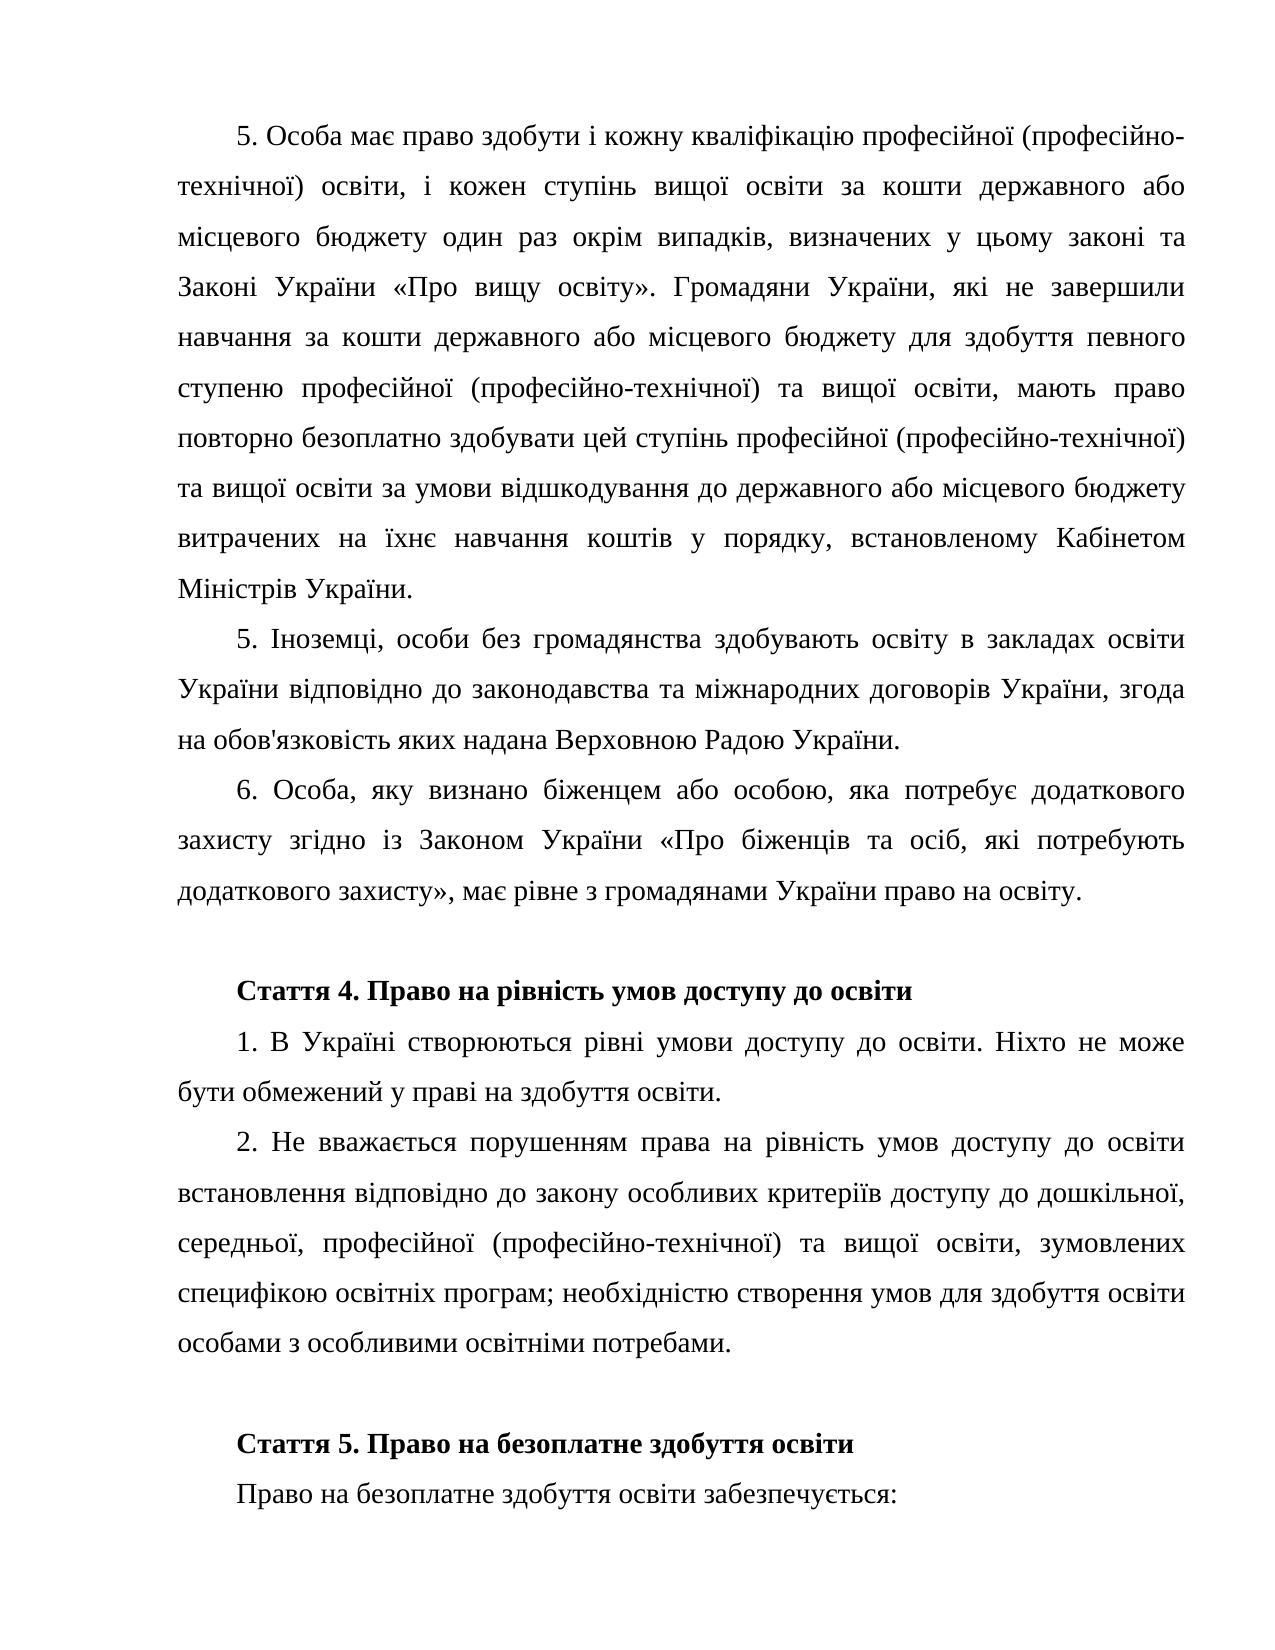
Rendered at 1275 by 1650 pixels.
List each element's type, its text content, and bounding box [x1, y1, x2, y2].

text 1. В Україні створюються рівні умови доступу до освіти. Ніхто не може бути обмежений у праві на здобуття освіти. [177, 1024, 1186, 1108]
text Стаття 4. Право на рівність умов доступу до освіти [177, 973, 1186, 1007]
text 2. Не вважається порушенням права на рівність умов доступу до освіти встановлення відповідно до закону особливих критеріїв доступу до дошкільної, середньої, професійної (професійно-технічної) та вищої освіти, зумовлених специфікою освітніх програм; необхідністю створення умов для здобуття освіти особами з особливими освітніми потребами. [177, 1124, 1186, 1359]
text 5. Іноземці, особи без громадянства здобувають освіту в закладах освіти України відповідно до законодавства та міжнародних договорів України, згода на обов'язковість яких надана Верховною Радою України. [177, 621, 1186, 755]
text Стаття 5. Право на безоплатне здобуття освіти [177, 1426, 1186, 1460]
text 6. Особа, яку визнано біженцем або особою, яка потребує додаткового захисту згідно із Законом України «Про біженців та осіб, які потребують додаткового захисту», має рівне з громадянами України право на освіту. [177, 772, 1186, 906]
text Право на безоплатне здобуття освіти забезпечується: [177, 1477, 1186, 1510]
text 5. Особа має право здобути і кожну кваліфікацію професійної (професійно-технічної) освіти, і кожен ступінь вищої освіти за кошти державного або місцевого бюджету один раз окрім випадків, визначених у цьому законі та Законі України «Про вищу освіту». Громадяни України, які не завершили навчання за кошти державного або місцевого бюджету для здобуття певного ступеню професійної (професійно-технічної) та вищої освіти, мають право повторно безоплатно здобувати цей ступінь професійної (професійно-технічної) та вищої освіти за умови відшкодування до державного або місцевого бюджету витрачених на їхнє навчання коштів у порядку, встановленому Кабінетом Міністрів України. [177, 118, 1186, 604]
